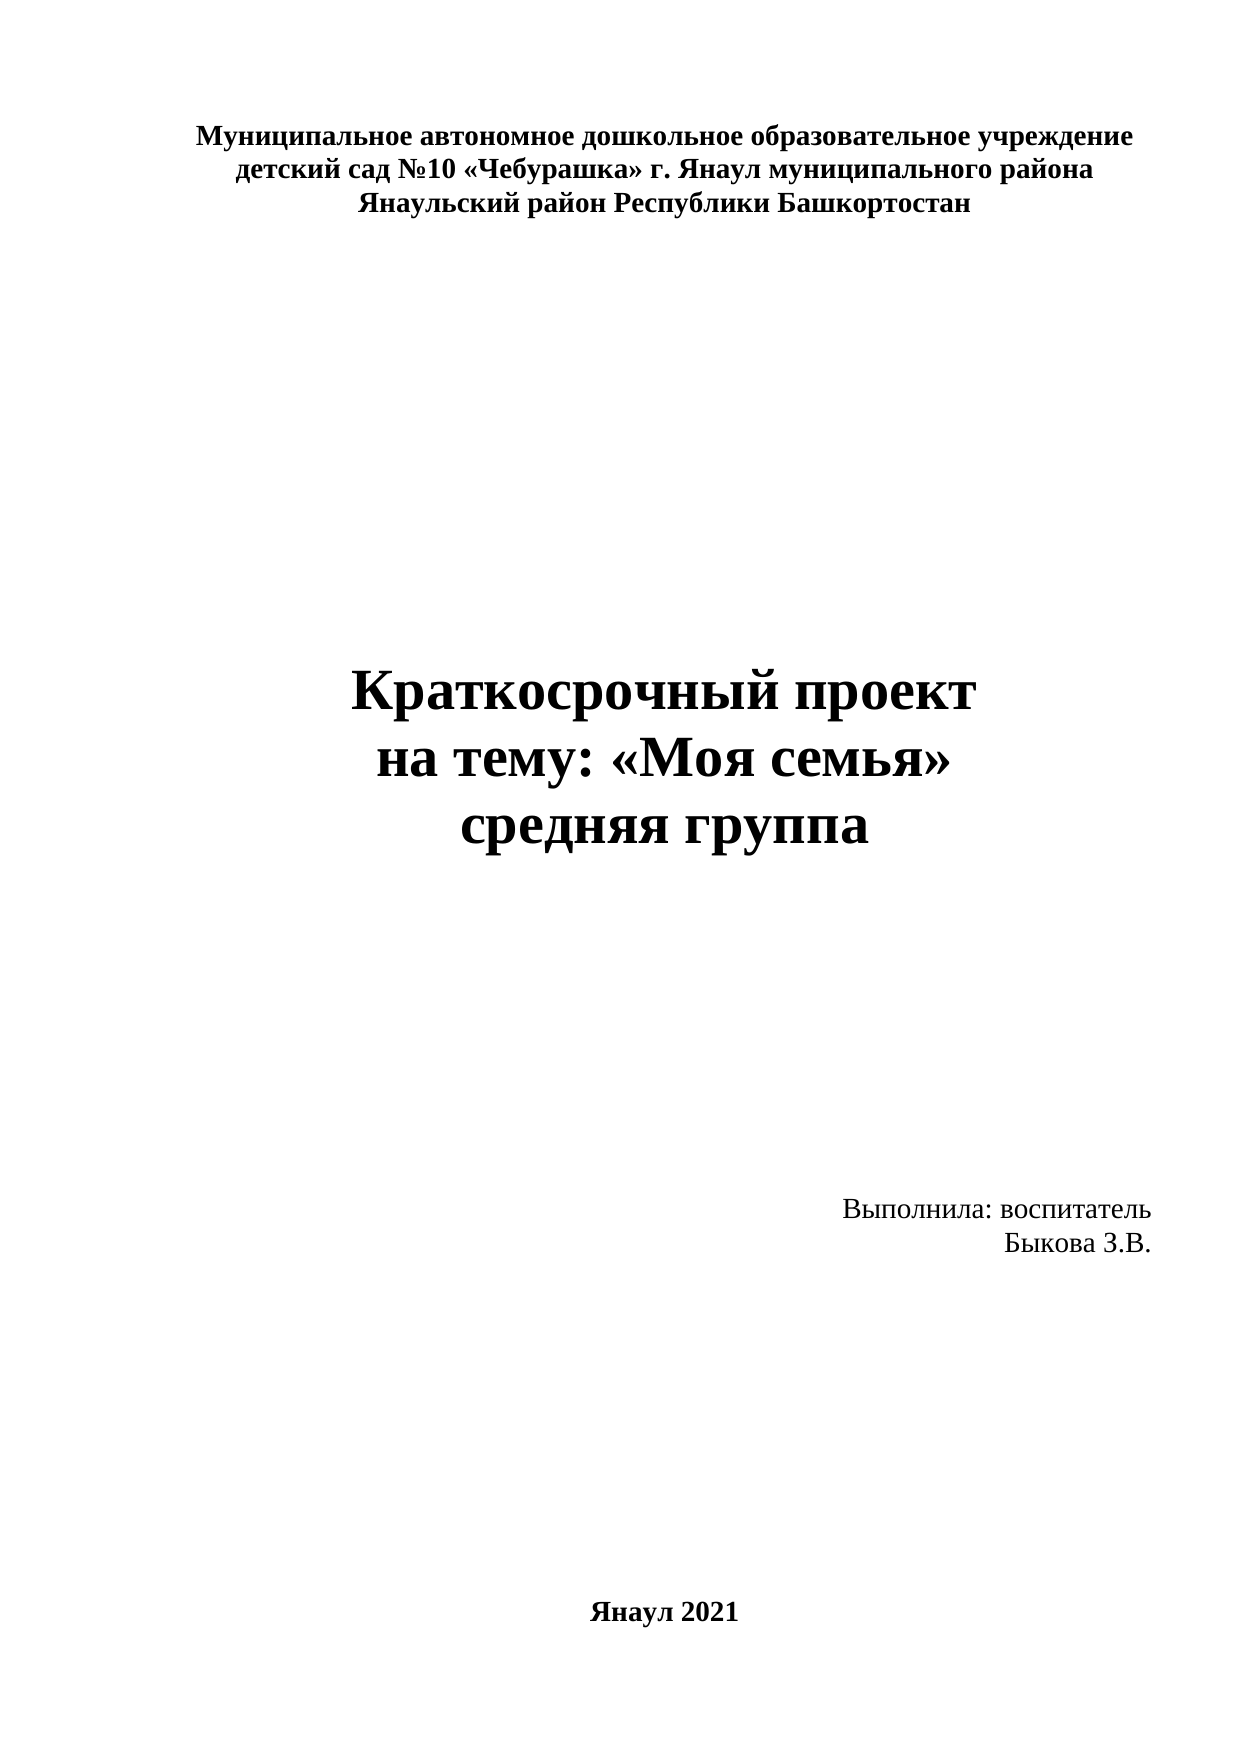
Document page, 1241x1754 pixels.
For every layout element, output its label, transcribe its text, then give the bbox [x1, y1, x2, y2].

text на тему: «Моя семья» [177, 722, 1152, 789]
text Муниципальное автономное дошкольное образовательное учреждение детский сад №10 «Чебурашка» г. Янаул муниципального района [177, 118, 1152, 185]
text Янаул 2021 [177, 1594, 1152, 1627]
text Быкова З.В. [177, 1225, 1152, 1258]
text Выполнила: воспитатель [177, 1191, 1152, 1225]
text средняя группа [177, 789, 1152, 856]
text Янаульский район Республики Башкортостан [177, 185, 1152, 219]
text Краткосрочный проект [177, 655, 1152, 722]
